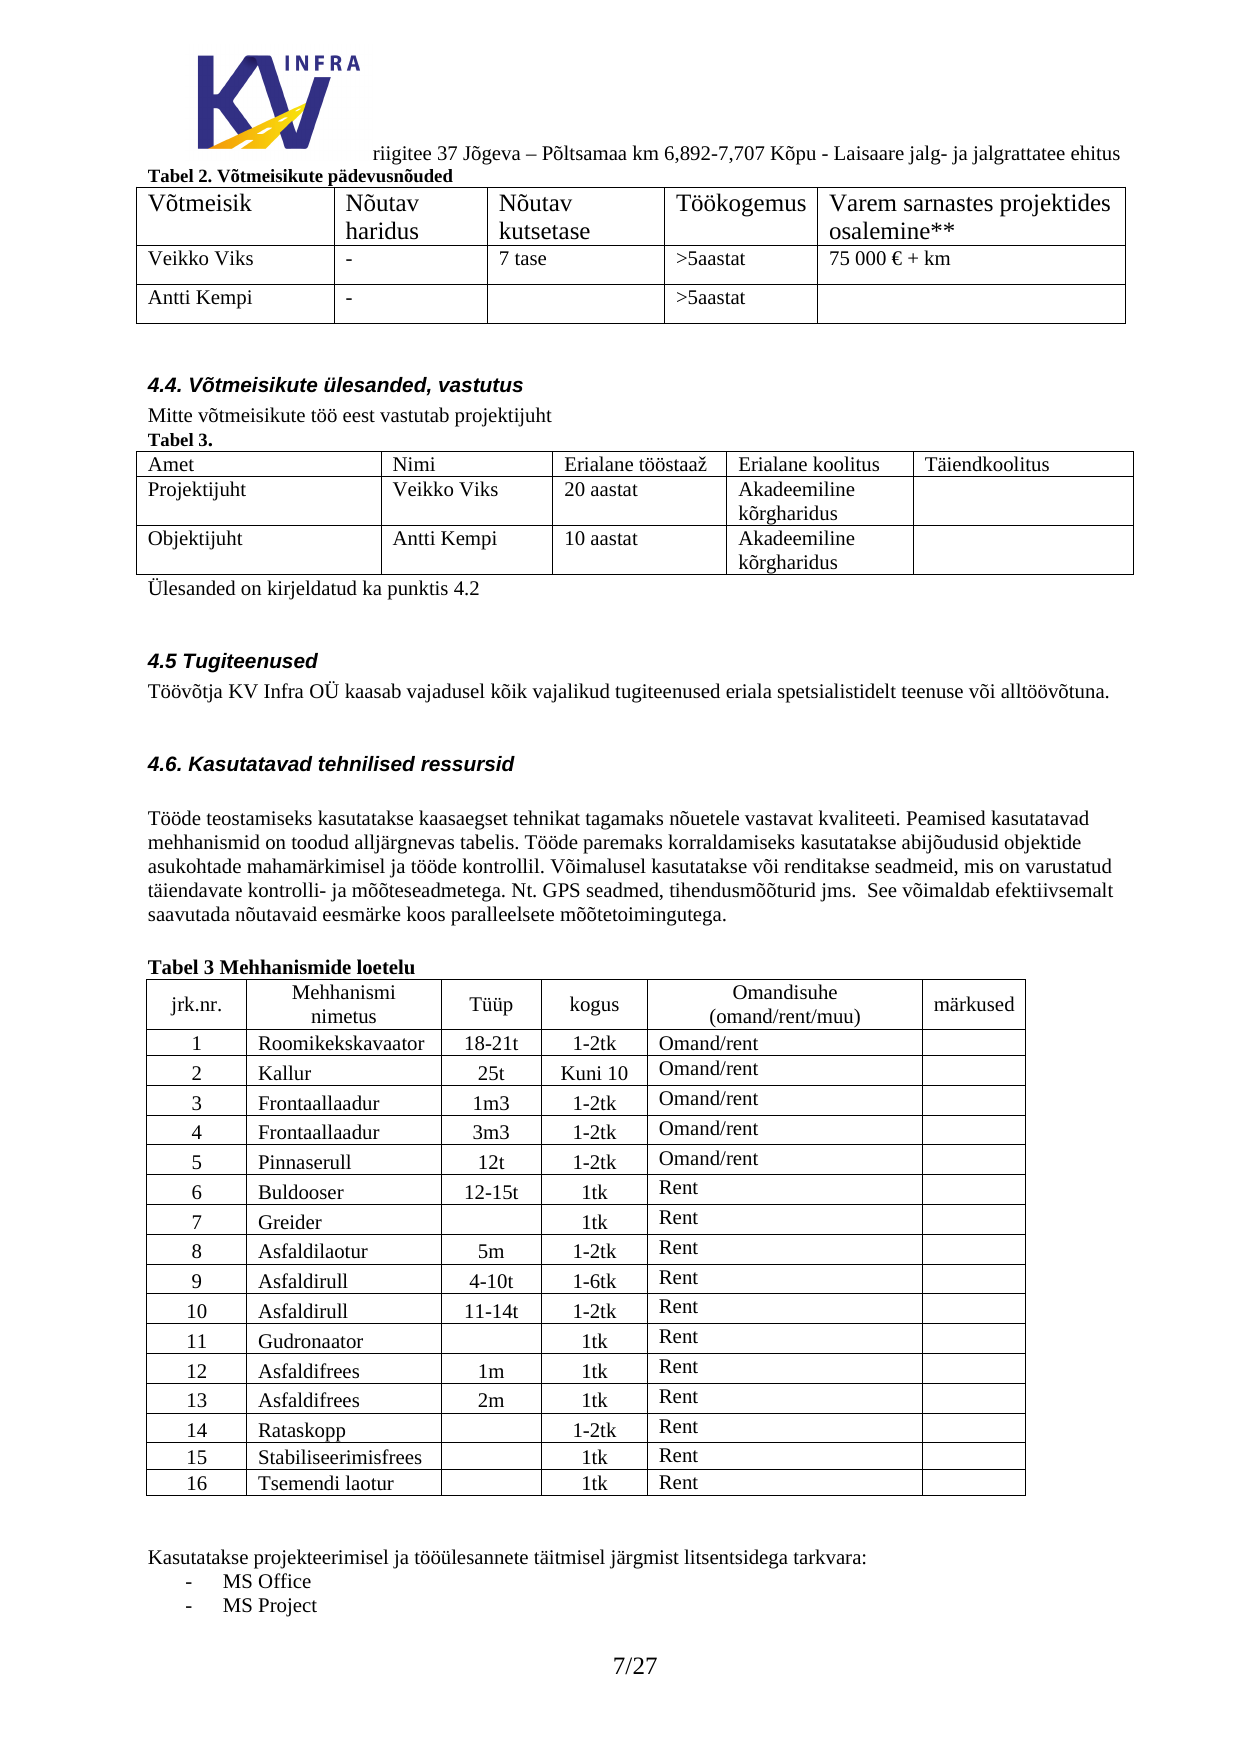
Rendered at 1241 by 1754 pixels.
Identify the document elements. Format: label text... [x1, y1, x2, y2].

table_cell [818, 285, 1125, 322]
table_cell [923, 1235, 1025, 1263]
table_cell Stabiliseerimisfrees [247, 1443, 441, 1469]
table_cell 5 [147, 1145, 246, 1174]
text Tabel 2. Võtmeisikute pädevusnõuded [148, 165, 1122, 187]
table_cell Omand/rent [648, 1116, 922, 1144]
table_header Võtmeisik [137, 188, 334, 245]
table_cell Frontaallaadur [247, 1116, 441, 1144]
subtitle 4.6. Kasutatavad tehnilised ressursid [148, 752, 1122, 776]
table_cell [923, 1205, 1025, 1234]
table_cell [923, 1116, 1025, 1144]
table_cell [442, 1414, 541, 1442]
table_cell Rent [648, 1294, 922, 1323]
table_cell 8 [147, 1235, 246, 1263]
table_header jrk.nr. [147, 980, 246, 1028]
table_cell 1-2tk [542, 1086, 647, 1114]
list MS Office [185, 1569, 1122, 1593]
table_cell Rent [648, 1235, 922, 1263]
table_cell [442, 1470, 541, 1495]
table_cell Veikko Viks [137, 246, 334, 284]
table_cell 10 aastat [553, 526, 726, 574]
table_cell 25t [442, 1056, 541, 1085]
table_header Tüüp [442, 980, 541, 1028]
table_cell 20 aastat [553, 477, 726, 525]
table_cell Roomikekskavaator [247, 1030, 441, 1055]
table_cell - [335, 285, 487, 322]
table_cell Objektijuht [137, 526, 381, 574]
table_cell Omand/rent [648, 1030, 922, 1055]
table_header Erialane tööstaaž [553, 452, 726, 476]
table_cell [488, 285, 664, 322]
table_cell Greider [247, 1205, 441, 1234]
table_cell [914, 526, 1133, 574]
table_cell 12-15t [442, 1175, 541, 1204]
table_cell Tsemendi laotur [247, 1470, 441, 1495]
table_cell 2 [147, 1056, 246, 1085]
table_cell [914, 477, 1133, 525]
table_cell [442, 1205, 541, 1234]
text Töövõtja KV Infra OÜ kaasab vajadusel kõik vajalikud tugiteenused eriala spetsialistidelt teenuse või alltöövõtuna. [148, 679, 1122, 703]
table_cell Projektijuht [137, 477, 381, 525]
text Tabel 3 Mehhanismide loetelu [148, 955, 1122, 979]
table_cell >5aastat [665, 285, 817, 322]
table_cell Rent [648, 1205, 922, 1234]
table_cell 1tk [542, 1205, 647, 1234]
subtitle 4.5 Tugiteenused [148, 648, 1122, 672]
table_cell Rent [648, 1324, 922, 1353]
table_header Nõutav kutsetase [488, 188, 664, 245]
table_cell 1-2tk [542, 1145, 647, 1174]
table_cell 1m [442, 1354, 541, 1383]
list MS Project [185, 1593, 1122, 1617]
table_cell 4 [147, 1116, 246, 1144]
table_cell [923, 1470, 1025, 1495]
table_cell Asfaldirull [247, 1265, 441, 1293]
text Mitte võtmeisikute töö eest vastutab projektijuht [148, 403, 1122, 427]
table_cell [923, 1384, 1025, 1412]
table_cell Rent [648, 1470, 922, 1495]
table_cell Antti Kempi [137, 285, 334, 322]
table_cell Akadeemiline kõrgharidus [727, 526, 913, 574]
table_cell 75 000 € + km [818, 246, 1125, 284]
table_cell Asfaldilaotur [247, 1235, 441, 1263]
table_header Nimi [382, 452, 552, 476]
table_header Amet [137, 452, 381, 476]
table_cell 3 [147, 1086, 246, 1114]
table_cell 13 [147, 1384, 246, 1412]
table_cell Rent [648, 1265, 922, 1293]
table_cell Asfaldifrees [247, 1354, 441, 1383]
table_cell 1tk [542, 1384, 647, 1412]
text Tööde teostamiseks kasutatakse kaasaegset tehnikat tagamaks nõuetele vastavat kvaliteeti. Peamised kasutatavad mehhanismid on toodud alljärgnevas tabelis. Tööde paremaks korraldamiseks kasutatakse abijõudusid objektide asukohtade mahamärkimisel ja tööde kontrollil. Võimalusel kasutatakse või renditakse seadmeid, mis on varustatud täiendavate kontrolli- ja mõõteseadmetega. Nt. GPS seadmed, tihendusmõõturid jms. See võimaldab efektiivsemalt saavutada nõutavaid eesmärke koos paralleelsete mõõtetoimingutega. [148, 806, 1122, 926]
table_cell 11-14t [442, 1294, 541, 1323]
table_header Mehhanismi nimetus [247, 980, 441, 1028]
table_cell Veikko Viks [382, 477, 552, 525]
table_cell Akadeemiline kõrgharidus [727, 477, 913, 525]
table_cell Asfaldirull [247, 1294, 441, 1323]
table_cell Omand/rent [648, 1145, 922, 1174]
table_cell Rent [648, 1354, 922, 1383]
table_cell >5aastat [665, 246, 817, 284]
picture [185, 44, 373, 161]
table_cell 16 [147, 1470, 246, 1495]
table_cell [923, 1294, 1025, 1323]
table_cell [923, 1056, 1025, 1085]
table_cell [923, 1030, 1025, 1055]
table_cell [923, 1354, 1025, 1383]
table_cell Pinnaserull [247, 1145, 441, 1174]
table_cell 10 [147, 1294, 246, 1323]
table_cell Kallur [247, 1056, 441, 1085]
table_cell 1 [147, 1030, 246, 1055]
table_cell 14 [147, 1414, 246, 1442]
table_cell 6 [147, 1175, 246, 1204]
table_cell Rataskopp [247, 1414, 441, 1442]
table_cell 1tk [542, 1354, 647, 1383]
table_cell 1tk [542, 1470, 647, 1495]
table_cell [923, 1145, 1025, 1174]
text Tabel 3. [148, 427, 1122, 451]
table_header Töökogemus [665, 188, 817, 245]
table_cell [923, 1265, 1025, 1293]
table_cell Buldooser [247, 1175, 441, 1204]
table_cell 1-2tk [542, 1030, 647, 1055]
table_cell 18-21t [442, 1030, 541, 1055]
table_cell 15 [147, 1443, 246, 1469]
table_header Omandisuhe (omand/rent/muu) [648, 980, 922, 1028]
table_cell 9 [147, 1265, 246, 1293]
table_cell [923, 1414, 1025, 1442]
table_cell 3m3 [442, 1116, 541, 1144]
table_cell [923, 1086, 1025, 1114]
table_cell Antti Kempi [382, 526, 552, 574]
table_header Varem sarnastes projektides osalemine** [818, 188, 1125, 245]
text Kasutatakse projekteerimisel ja tööülesannete täitmisel järgmist litsentsidega tarkvara: [148, 1544, 1122, 1569]
table_cell Frontaallaadur [247, 1086, 441, 1114]
table_cell [442, 1324, 541, 1353]
table_cell Rent [648, 1443, 922, 1469]
table_cell Gudronaator [247, 1324, 441, 1353]
table_cell 1-2tk [542, 1414, 647, 1442]
table_cell 1-2tk [542, 1116, 647, 1144]
table_header Nõutav haridus [335, 188, 487, 245]
table_header kogus [542, 980, 647, 1028]
table_cell - [335, 246, 487, 284]
text Ülesanded on kirjeldatud ka punktis 4.2 [148, 575, 1122, 599]
table_cell Asfaldifrees [247, 1384, 441, 1412]
table_cell Rent [648, 1175, 922, 1204]
table_cell 11 [147, 1324, 246, 1353]
table_cell 12t [442, 1145, 541, 1174]
table_cell [923, 1175, 1025, 1204]
table_cell 1m3 [442, 1086, 541, 1114]
table_cell 7 [147, 1205, 246, 1234]
subtitle 4.4. Võtmeisikute ülesanded, vastutus [148, 373, 1122, 397]
table_cell 2m [442, 1384, 541, 1412]
table_header Täiendkoolitus [914, 452, 1133, 476]
table_cell 7 tase [488, 246, 664, 284]
table_cell Rent [648, 1414, 922, 1442]
table_cell Omand/rent [648, 1086, 922, 1114]
table_header märkused [923, 980, 1025, 1028]
table_cell Rent [648, 1384, 922, 1412]
table_cell 1tk [542, 1324, 647, 1353]
table_cell Kuni 10 [542, 1056, 647, 1085]
table_cell 4-10t [442, 1265, 541, 1293]
table_cell 1-2tk [542, 1235, 647, 1263]
table_cell [923, 1443, 1025, 1469]
table_cell 1tk [542, 1443, 647, 1469]
table_cell Omand/rent [648, 1056, 922, 1085]
table_cell [442, 1443, 541, 1469]
table_cell 1-6tk [542, 1265, 647, 1293]
table_header Erialane koolitus [727, 452, 913, 476]
table_cell [923, 1324, 1025, 1353]
table_cell 12 [147, 1354, 246, 1383]
table_cell 1-2tk [542, 1294, 647, 1323]
table_cell 5m [442, 1235, 541, 1263]
table_cell 1tk [542, 1175, 647, 1204]
